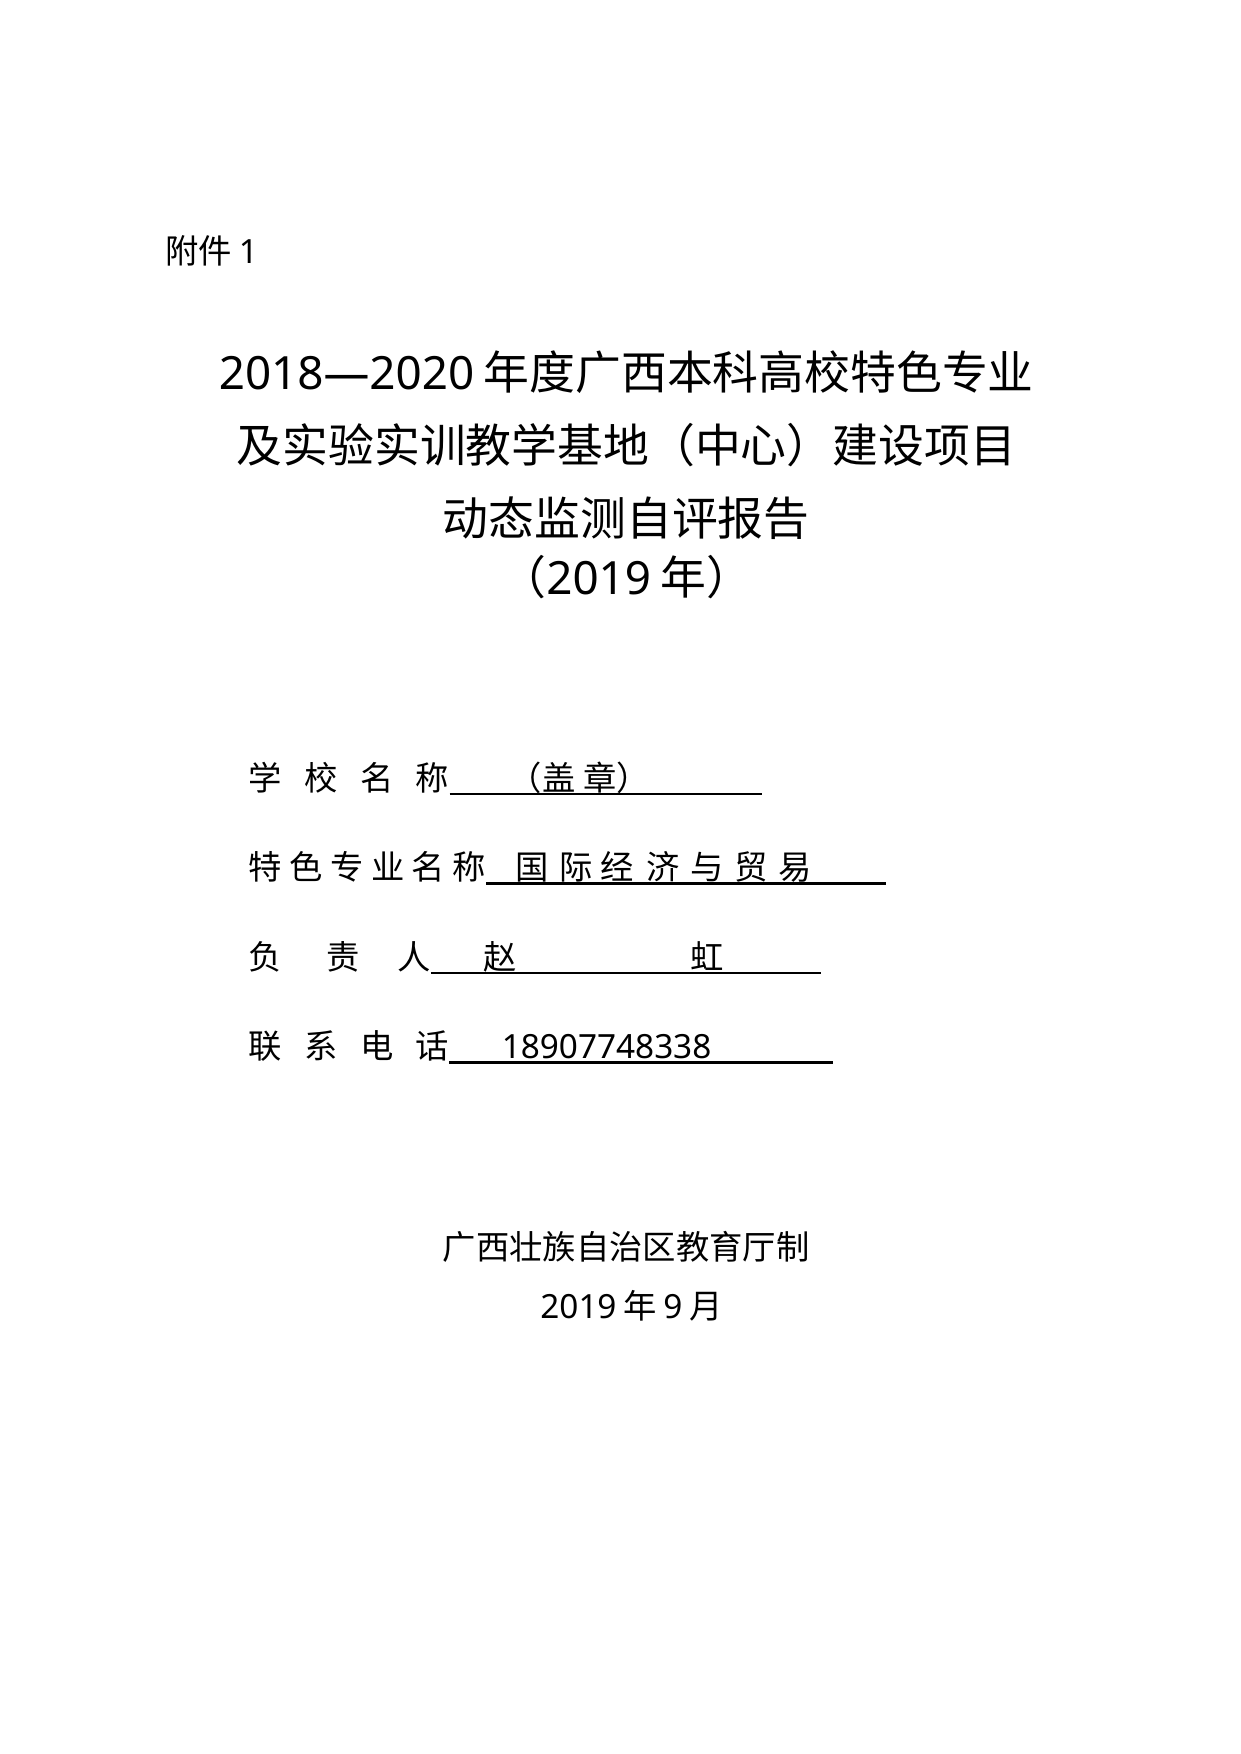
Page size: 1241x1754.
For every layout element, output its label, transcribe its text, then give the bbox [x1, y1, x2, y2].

text 联 系 电 话 18907748338 [165, 987, 1087, 1077]
text 动态监测自评报告 [165, 477, 1087, 550]
text 广西壮族自治区教育厅制 [165, 1213, 1087, 1271]
text 2018—2020年度广西本科高校特色专业 [165, 331, 1087, 404]
text 学 校 名 称 （盖 章） [165, 718, 1087, 808]
text 及实验实训教学基地（中心）建设项目 [165, 404, 1087, 477]
text 特 色 专 业 名 称 国 际 经 济 与 贸 易 [165, 808, 1087, 898]
text 负 责 人 赵 虹 [165, 898, 1087, 987]
text （2019年） [165, 550, 1087, 606]
text 附件1 [165, 218, 1087, 275]
text 2019年9月 [176, 1271, 1087, 1330]
